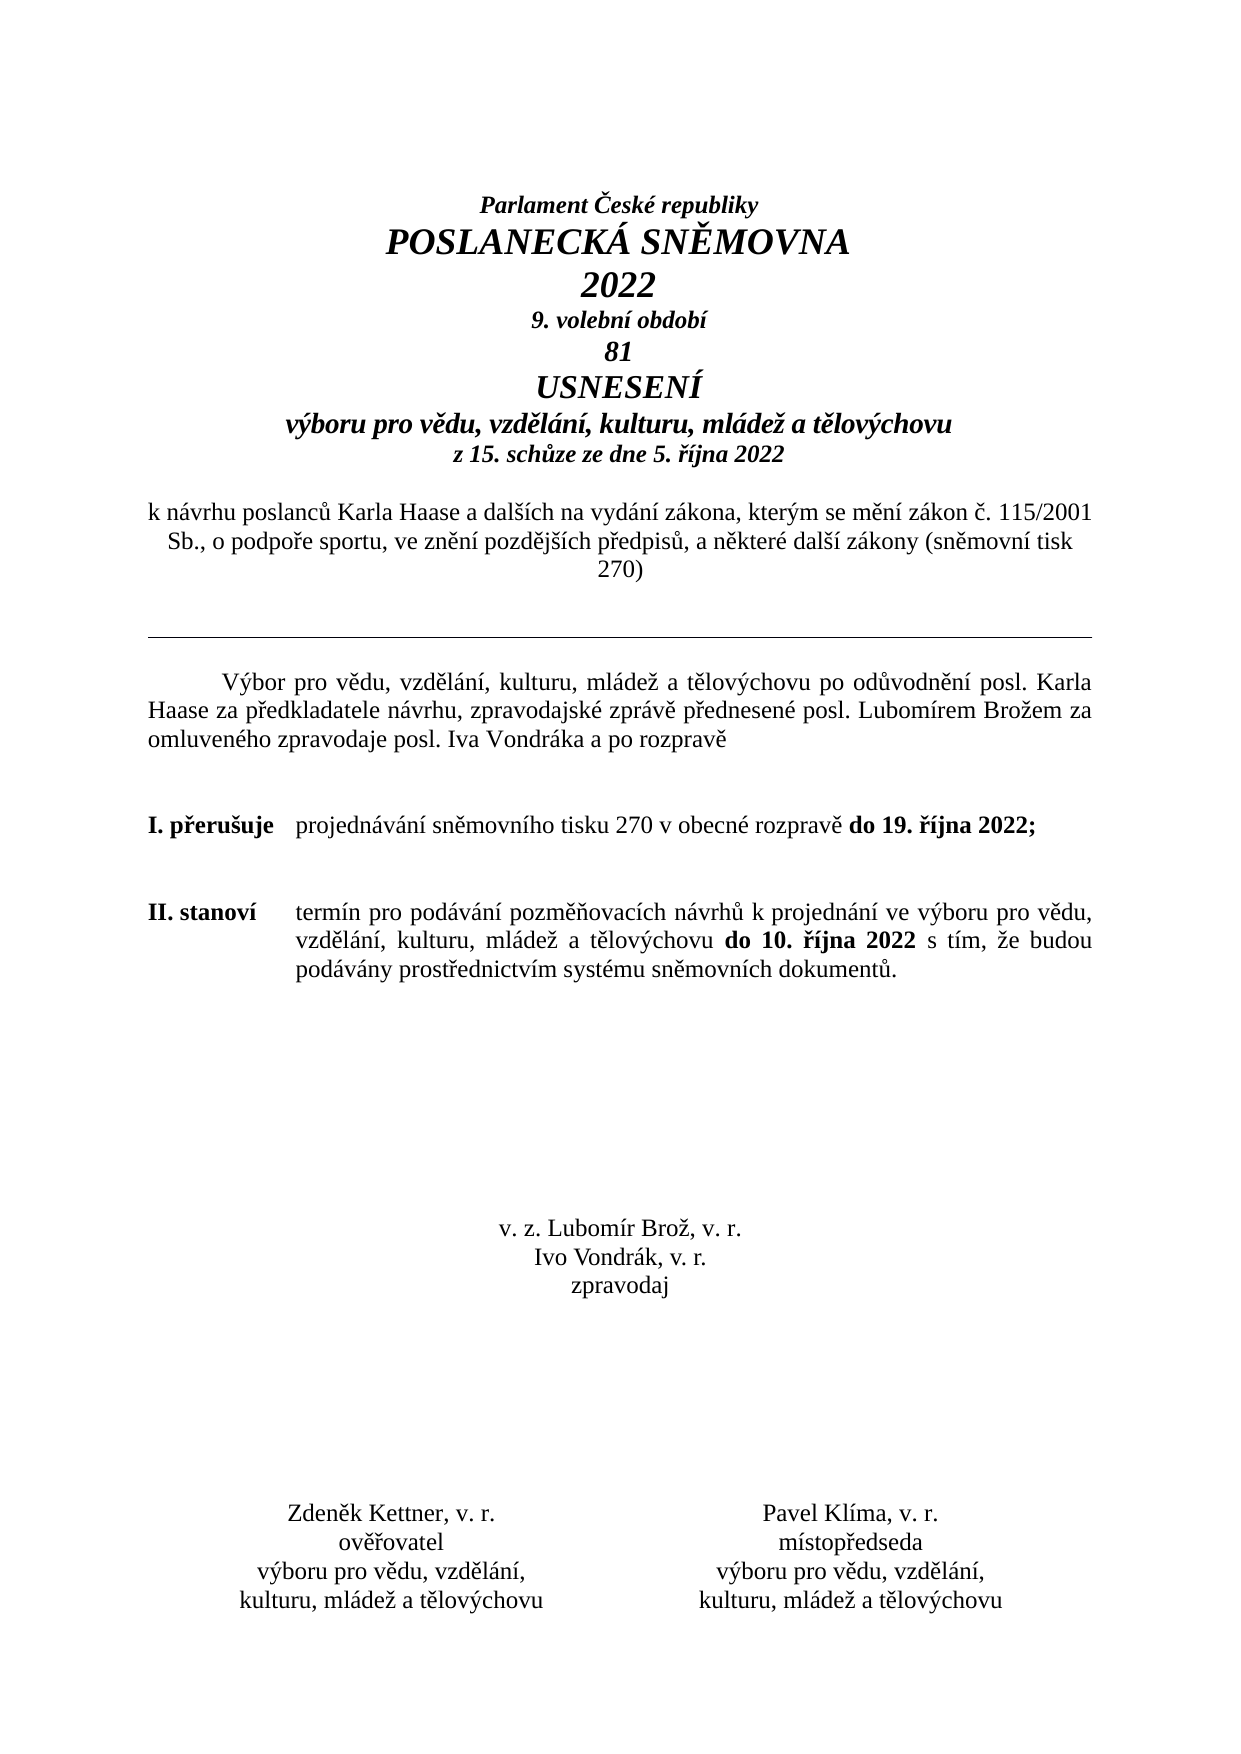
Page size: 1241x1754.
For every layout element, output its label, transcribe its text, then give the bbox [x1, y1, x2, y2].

text POSLANECKÁ SNĚMOVNA [148, 219, 1092, 262]
text Ivo Vondrák, v. r. [148, 1242, 1092, 1271]
text 81 [148, 334, 1092, 368]
text zpravodaj [148, 1271, 1092, 1299]
text k návrhu poslanců Karla Haase a dalších na vydání zákona, kterým se mění zákon č. 115/2001 Sb., o podpoře sportu, ve znění pozdějších předpisů, a některé další zákony (sněmovní tisk 270) [148, 497, 1092, 583]
text v. z. Lubomír Brož, v. r. [148, 1213, 1092, 1242]
text USNESENÍ [148, 368, 1092, 406]
text výboru pro vědu, vzdělání, kulturu, mládež a tělovýchovu [148, 406, 1092, 439]
text Výbor pro vědu, vzdělání, kulturu, mládež a tělovýchovu po odůvodnění posl. Karla Haase za předkladatele návrhu, zpravodajské zprávě přednesené posl. Lubomírem Brožem za omluveného zpravodaje posl. Iva Vondráka a po rozpravě [148, 667, 1092, 753]
text II. stanoví termín pro podávání pozměňovacích návrhů k projednání ve výboru pro vědu, vzdělání, kulturu, mládež a tělovýchovu do 10. října 2022 s tím, že budou podávány prostřednictvím systému sněmovních dokumentů. [148, 897, 1092, 983]
table_header Zdeněk Kettner, v. r. ověřovatel výboru pro vědu, vzdělání, kulturu, mládež a tělovýchovu [174, 1499, 608, 1642]
text Parlament České republiky [148, 190, 1092, 219]
text 9. volební období [148, 305, 1092, 334]
text I. přerušuje projednávání sněmovního tisku 270 v obecné rozpravě do 19. října 2022; [148, 811, 1092, 839]
table_header Pavel Klíma, v. r. místopředseda výboru pro vědu, vzdělání, kulturu, mládež a tělovýchovu [608, 1499, 1092, 1642]
text 2022 [148, 262, 1092, 305]
text z 15. schůze ze dne 5. října 2022 [148, 439, 1092, 468]
